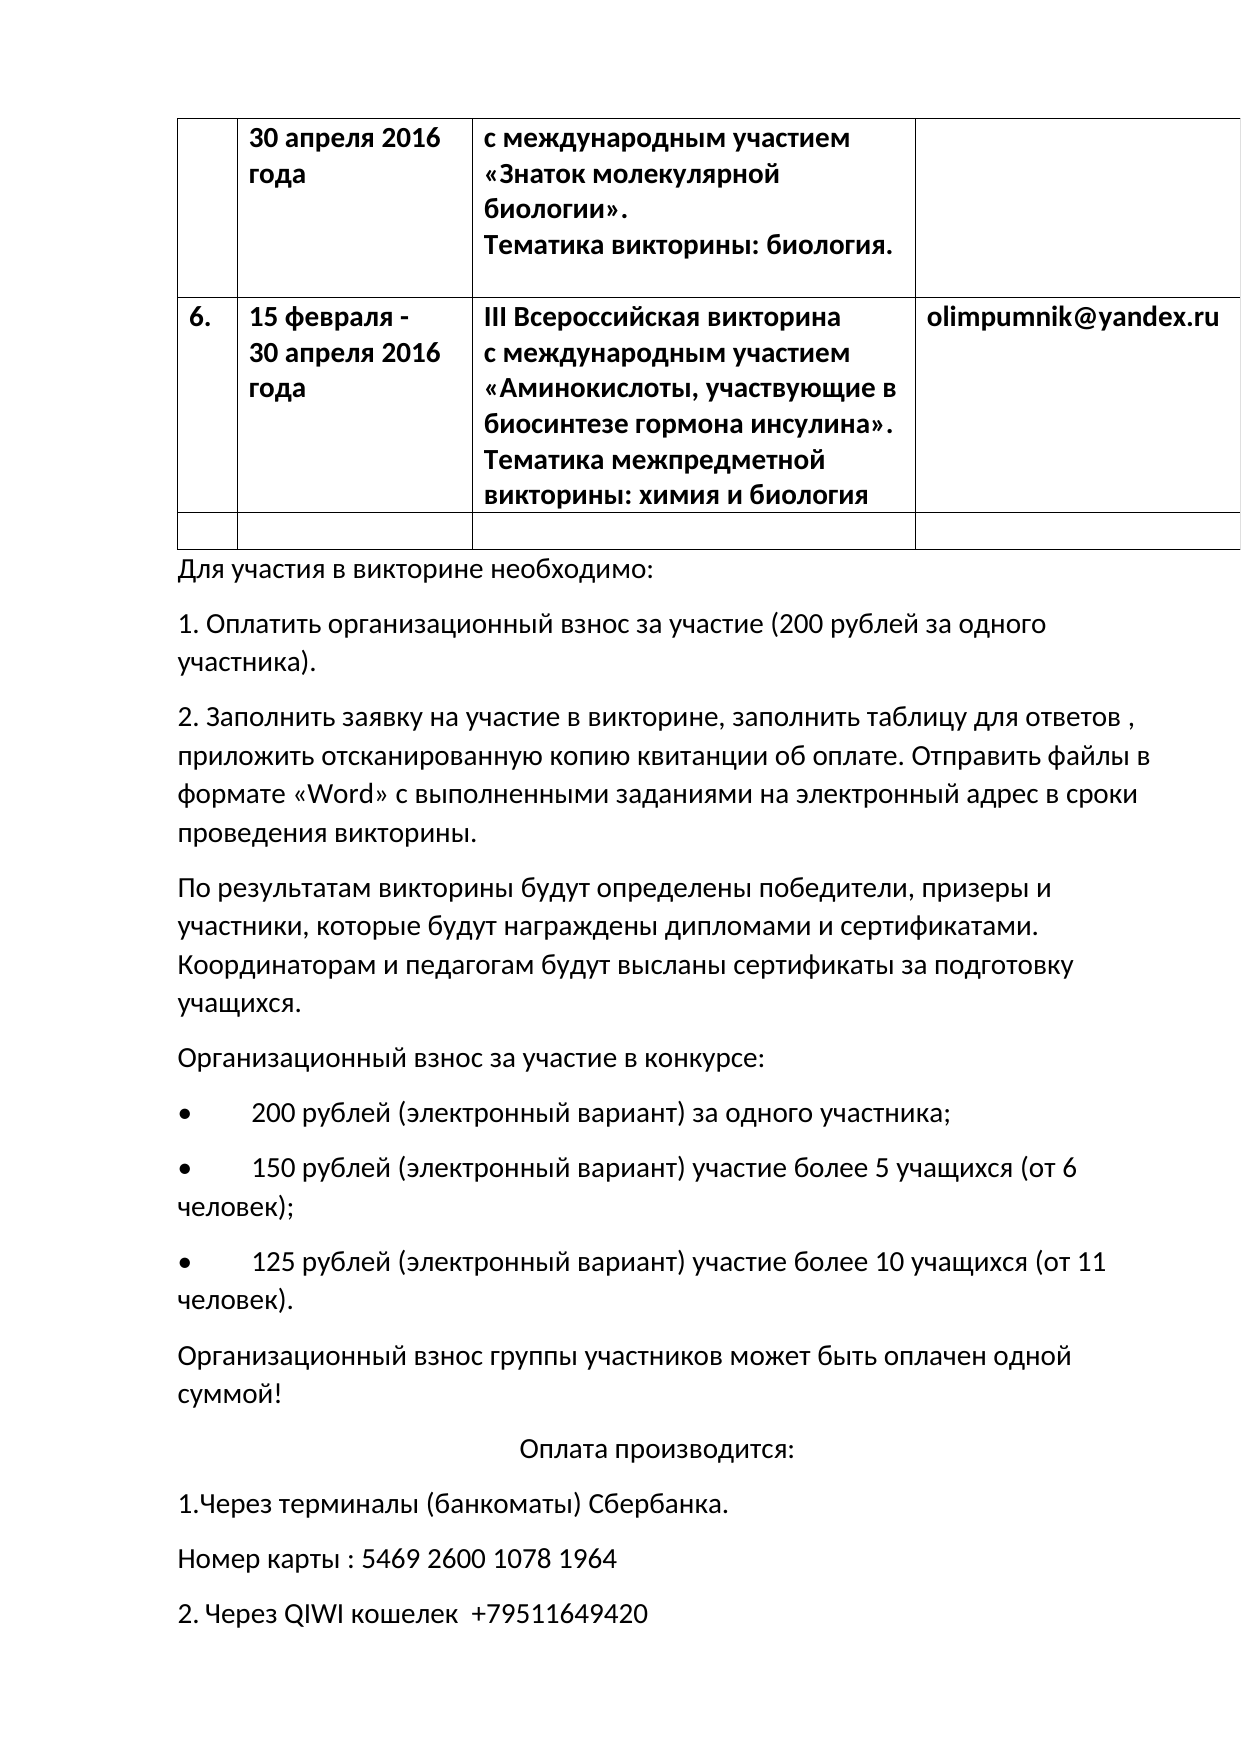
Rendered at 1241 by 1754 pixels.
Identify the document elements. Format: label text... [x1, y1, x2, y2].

text Организационный взнос группы участников может быть оплачен одной суммой! [177, 1337, 1152, 1411]
text 1. Оплатить организационный взнос за участие (200 рублей за одного участника). [177, 605, 1152, 679]
text 2. Через QIWI кошелек +79511649420 [177, 1595, 1152, 1631]
text 1.Через терминалы (банкоматы) Сбербанка. [177, 1485, 1152, 1521]
text Организационный взнос за участие в конкурсе: [177, 1039, 1152, 1075]
text Номер карты : 5469 2600 1078 1964 [177, 1540, 1152, 1576]
text По результатам викторины будут определены победители, призеры и участники, которые будут награждены дипломами и сертификатами. Координаторам и педагогам будут высланы сертификаты за подготовку учащихся. [177, 869, 1152, 1020]
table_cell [238, 119, 472, 297]
table_cell 6. [178, 298, 237, 512]
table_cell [473, 119, 915, 297]
table_cell olimpumnik@yandex.ru [916, 298, 1240, 512]
table_cell [916, 513, 1240, 549]
table_cell [178, 513, 237, 549]
text • 150 рублей (электронный вариант) участие более 5 учащихся (от 6 человек); [177, 1149, 1152, 1223]
text 2. Заполнить заявку на участие в викторине, заполнить таблицу для ответов , приложить отсканированную копию квитанции об оплате. Отправить файлы в формате «Word» с выполненными заданиями на электронный адрес в сроки проведения викторины. [177, 698, 1152, 849]
table_cell 5. [178, 119, 237, 297]
text • 200 рублей (электронный вариант) за одного участника; [177, 1094, 1152, 1130]
text Оплата производится: [177, 1430, 1152, 1466]
text • 125 рублей (электронный вариант) участие более 10 учащихся (от 11 человек). [177, 1243, 1152, 1317]
text Для участия в викторине необходимо: [177, 550, 1152, 585]
table_cell 15 февраля - 30 апреля 2016 года [238, 298, 472, 512]
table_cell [916, 119, 1240, 297]
table_cell III Всероссийская викторина c международным участием «Аминокислоты, участвующие в биосинтезе гормона инсулина». Тематика межпредметной викторины: химия и биология [473, 298, 915, 512]
table_cell [238, 513, 472, 549]
table_cell [473, 513, 915, 549]
